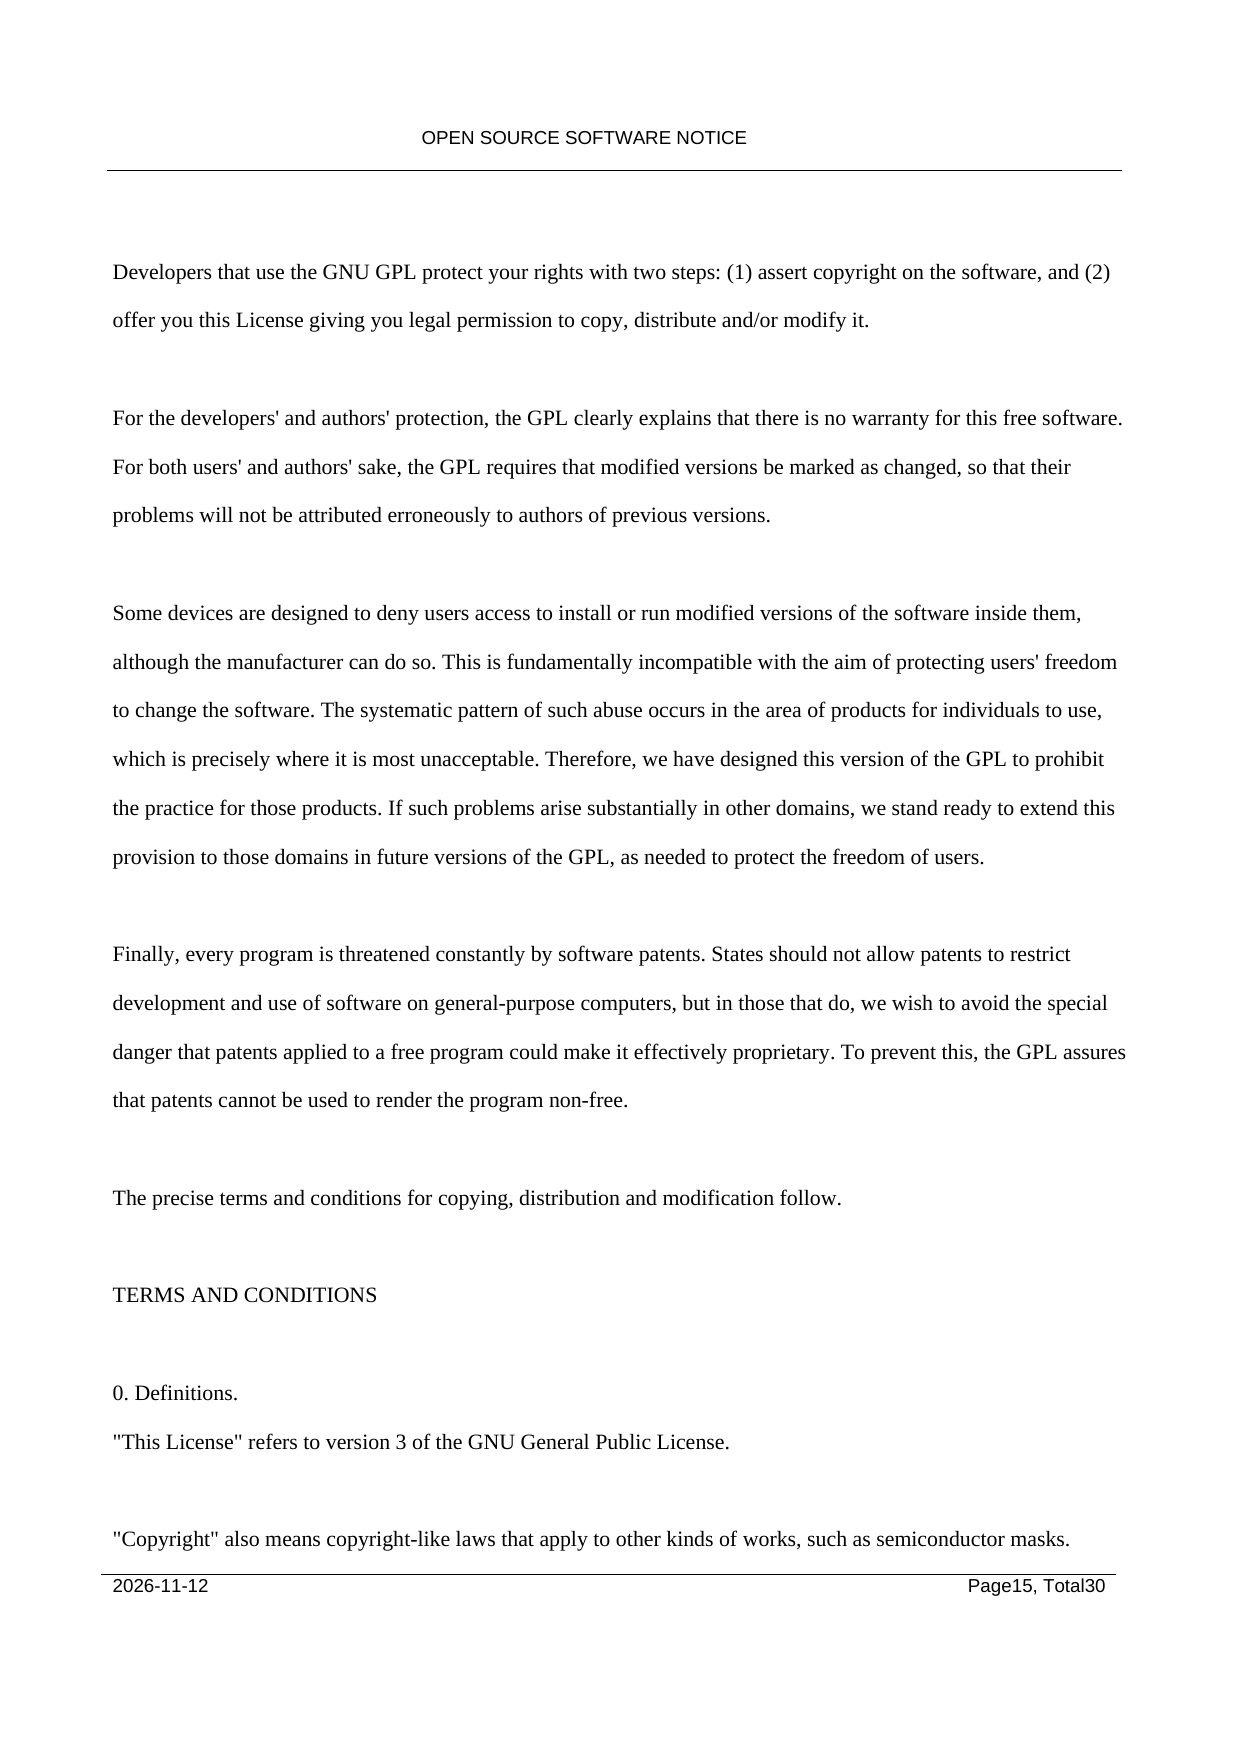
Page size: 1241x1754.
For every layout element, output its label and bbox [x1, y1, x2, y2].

text [112, 206, 1128, 1555]
